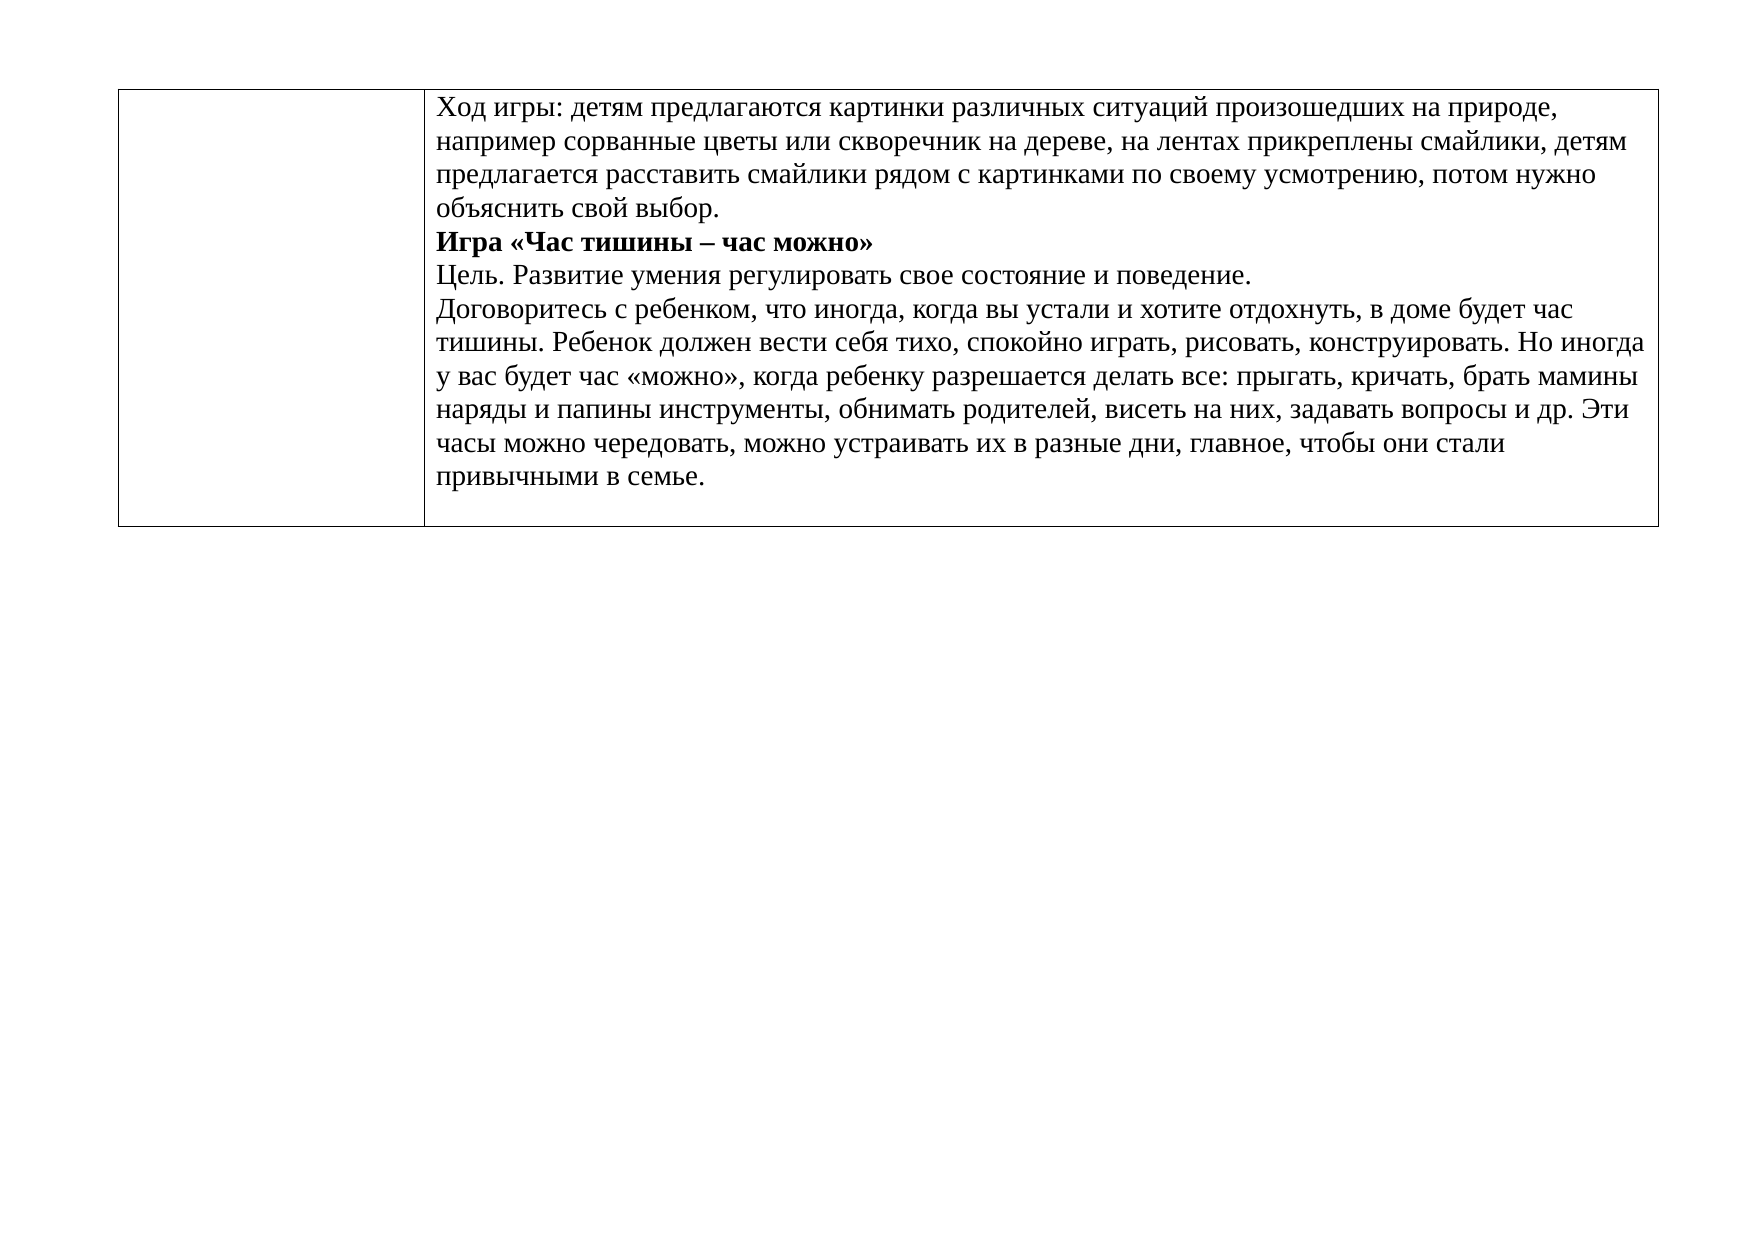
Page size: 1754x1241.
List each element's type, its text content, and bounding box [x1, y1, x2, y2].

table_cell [119, 90, 424, 526]
